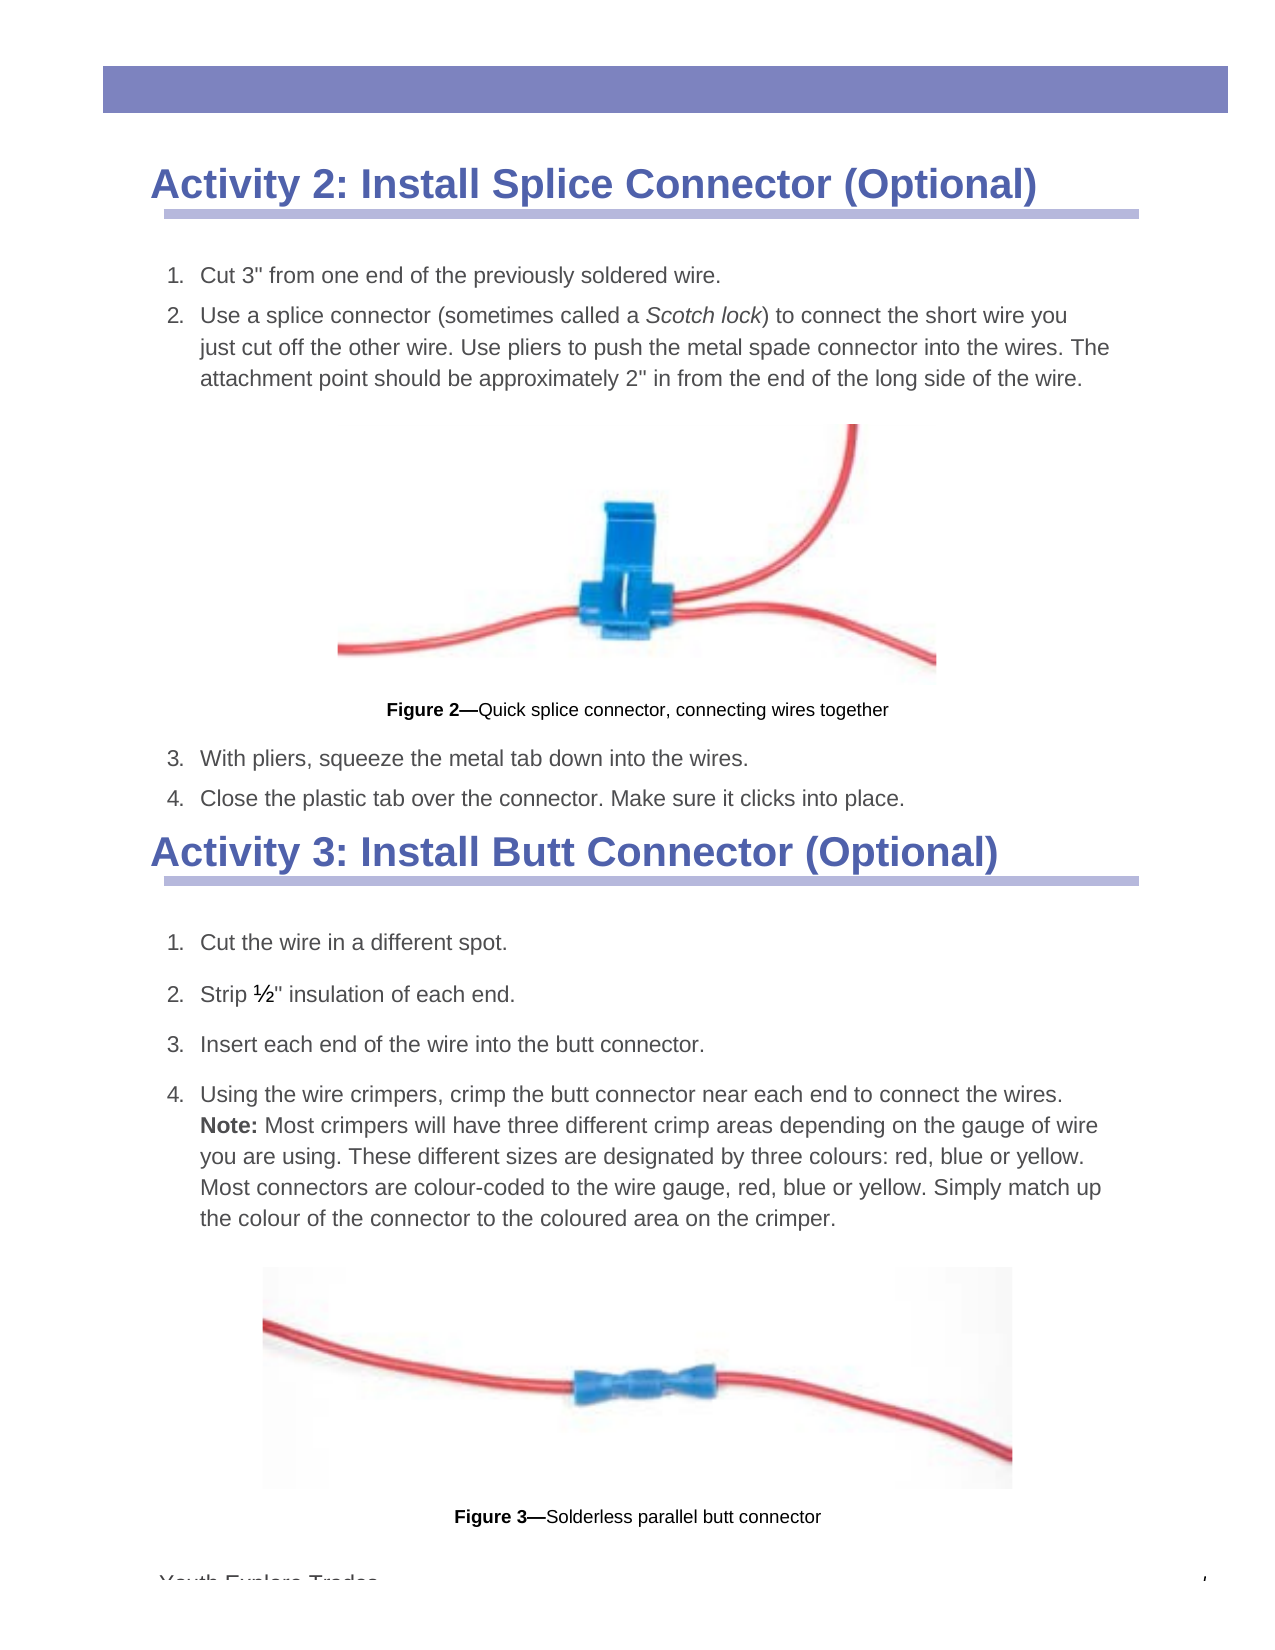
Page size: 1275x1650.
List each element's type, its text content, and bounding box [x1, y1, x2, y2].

list Strip ½" insulation of each end. [167, 979, 1239, 1008]
text Figure 3—Solderless parallel butt connector [385, 1506, 890, 1527]
list Close the plastic tab over the connector. Make sure it clicks into place. [167, 785, 1239, 812]
text just cut off the other wire. Use pliers to push the metal spade connector into the wires. The attachment point should be approximately 2" in from the end of the long side of the wire. [200, 333, 1149, 391]
picture [262, 1267, 1013, 1489]
list Use a splice connector (sometimes called a Scotch lock) to connect the short wire you [167, 302, 1239, 328]
text Figure 2—Quick splice connector, connecting wires together [385, 698, 890, 720]
list Cut the wire in a different spot. [167, 929, 1239, 955]
list Insert each end of the wire into the butt connector. [167, 1031, 1239, 1057]
list With pliers, squeeze the metal tab down into the wires. [167, 744, 1239, 771]
subtitle Activity 3: Install Butt Connector (Optional) [150, 827, 1239, 875]
list Cut 3" from one end of the previously soldered wire. [167, 262, 1239, 288]
list Using the wire crimpers, crimp the butt connector near each end to connect the wires. Note: Most crimpers will have three different crimp areas depending on the gauge of wire you are using. These different sizes are designated by three colours: red, blue or yellow. Most connectors are colour-coded to the wire gauge, red, blue or yellow. Simply match up the colour of the connector to the coloured area on the crimper. [167, 1081, 1103, 1231]
subtitle Activity 2: Install Splice Connector (Optional) [150, 160, 1239, 208]
picture [337, 424, 937, 685]
